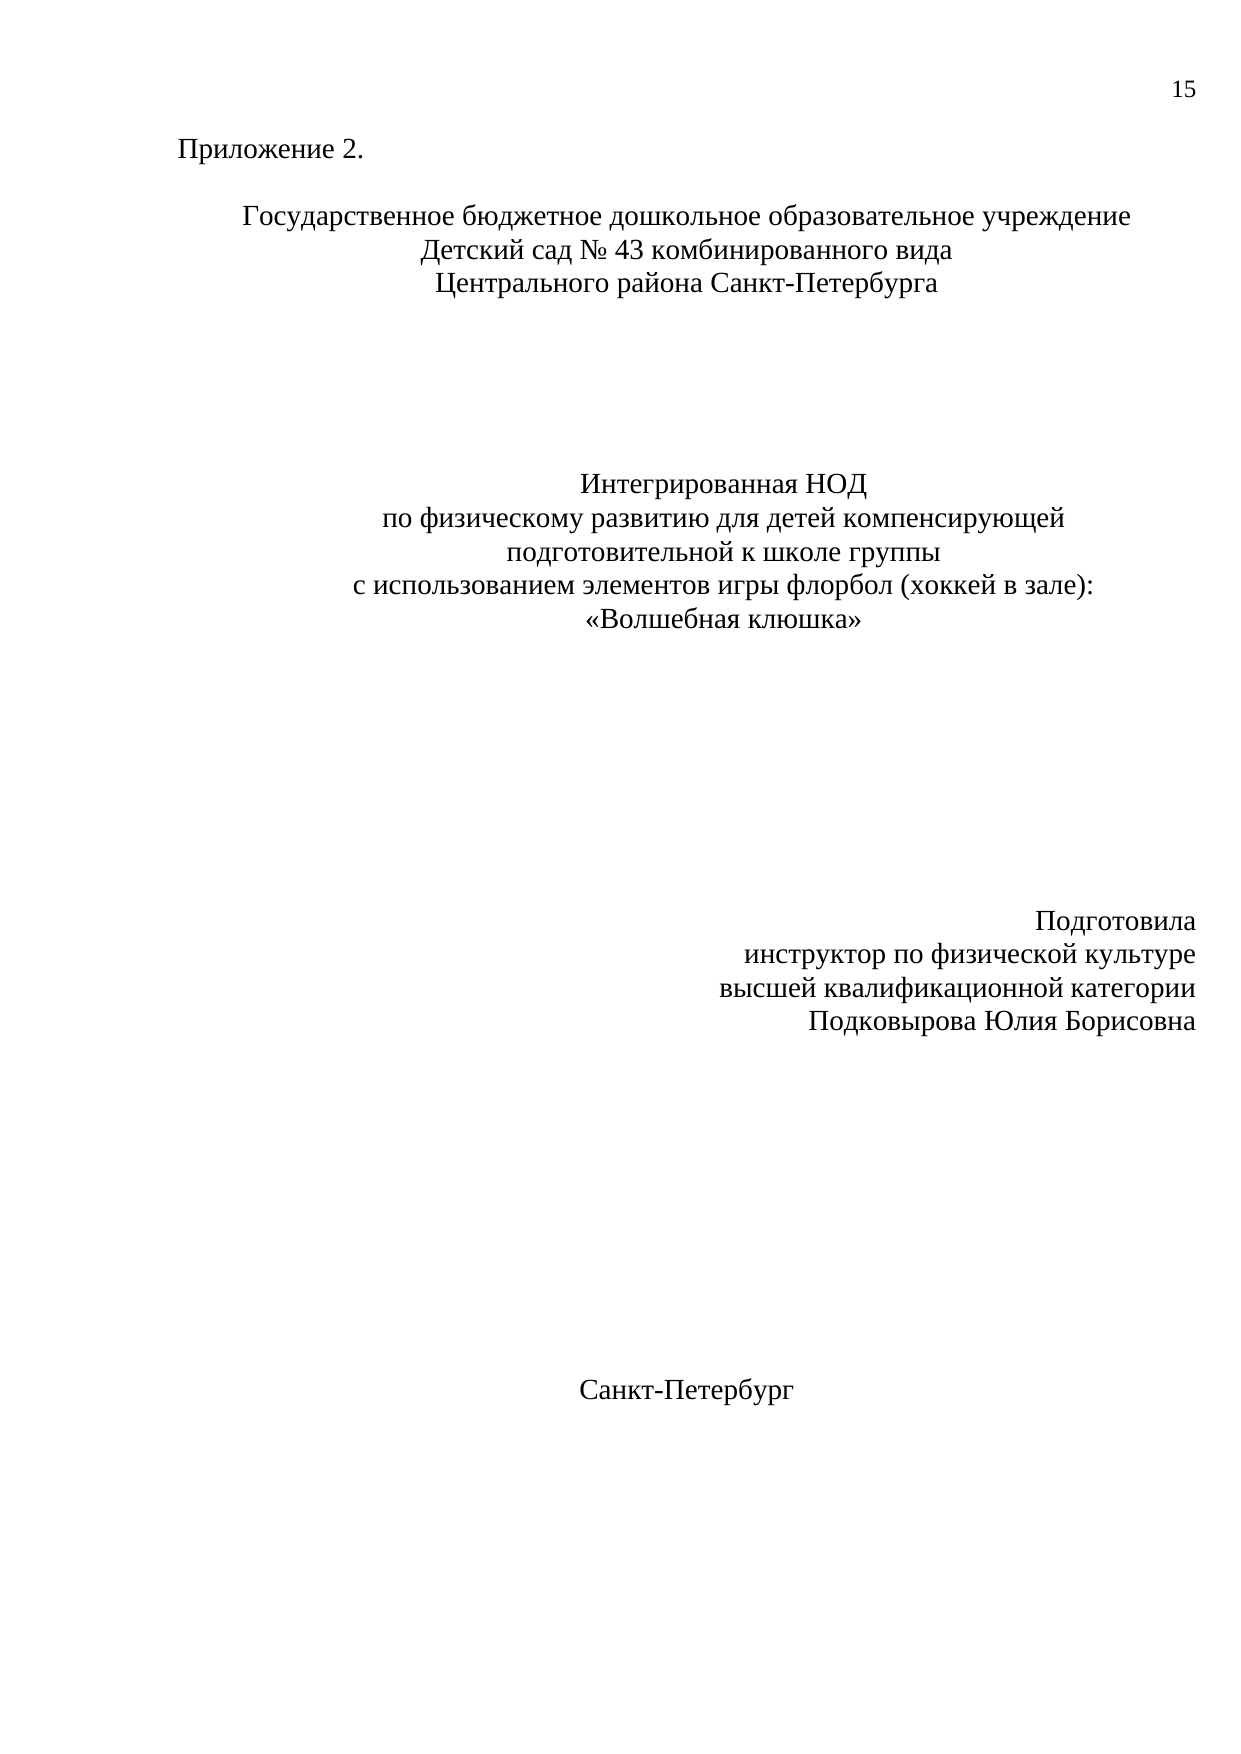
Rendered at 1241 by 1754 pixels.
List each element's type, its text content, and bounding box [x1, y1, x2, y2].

text инструктор по физической культуре [177, 936, 1196, 970]
text «Волшебная клюшка» [177, 601, 1196, 634]
text высшей квалификационной категории [177, 970, 1196, 1003]
text с использованием элементов игры флорбол (хоккей в зале): [177, 567, 1196, 601]
text Центрального района Санкт-Петербурга [177, 265, 1196, 299]
text подготовительной к школе группы [177, 534, 1196, 567]
text Санкт-Петербург [177, 1372, 1196, 1406]
text по физическому развитию для детей компенсирующей [177, 500, 1196, 534]
text Подготовила [177, 903, 1196, 936]
text Приложение 2. [177, 131, 1196, 165]
text Подковырова Юлия Борисовна [177, 1003, 1196, 1037]
text Государственное бюджетное дошкольное образовательное учреждение [177, 198, 1196, 232]
text Интегрированная НОД [177, 467, 1196, 500]
text Детский сад № 43 комбинированного вида [177, 232, 1196, 265]
